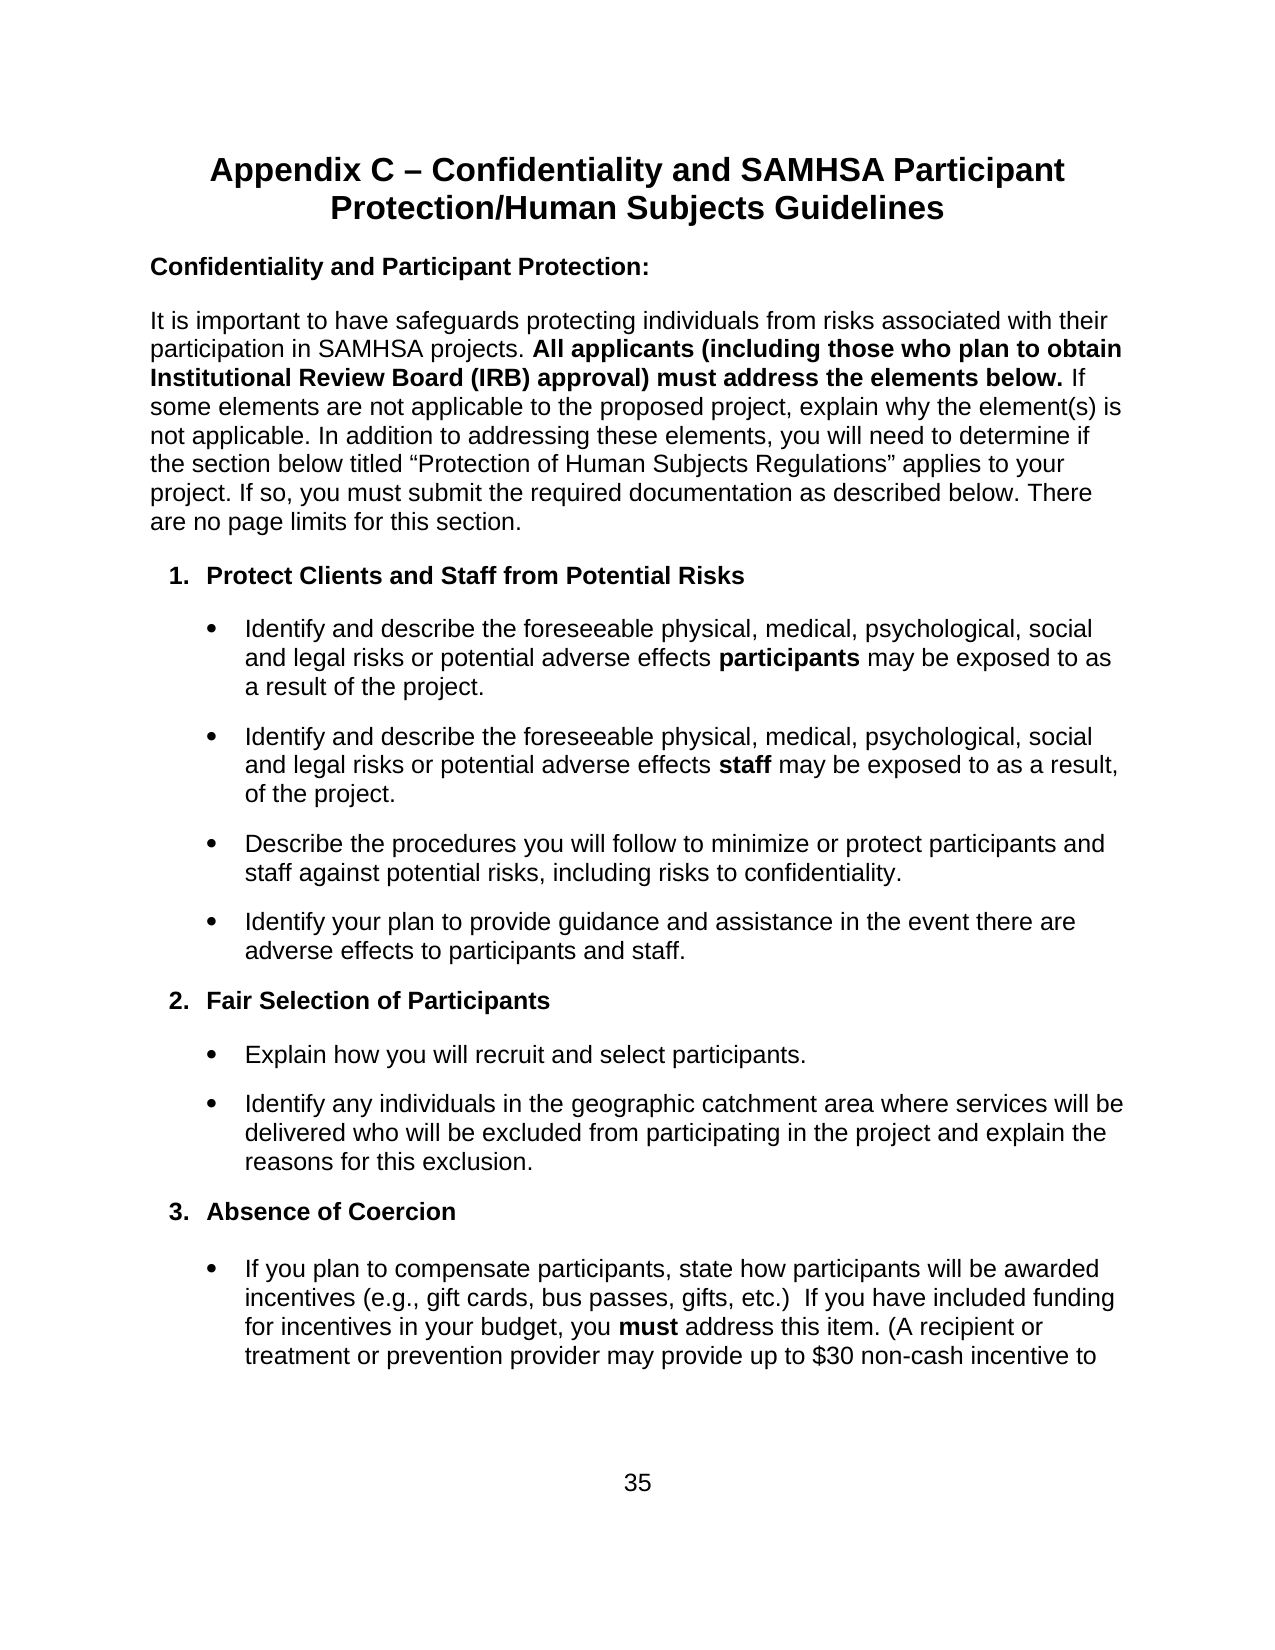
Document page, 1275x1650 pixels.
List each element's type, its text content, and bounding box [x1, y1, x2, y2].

list Describe the procedures you will follow to minimize or protect participants and staff against potential risks, including risks to confidentiality. [207, 829, 1125, 886]
list Identify any individuals in the geographic catchment area where services will be delivered who will be excluded from participating in the project and explain the reasons for this exclusion. [207, 1089, 1125, 1176]
list Identify and describe the foreseeable physical, medical, psychological, social and legal risks or potential adverse effects participants may be exposed to as a result of the project. [207, 614, 1125, 701]
list Explain how you will recruit and select participants. [207, 1039, 1125, 1068]
text Appendix C – Confidentiality and SAMHSA Participant Protection/Human Subjects Guidelines [150, 150, 1125, 227]
text Confidentiality and Participant Protection: [150, 252, 1125, 281]
list Protect Clients and Staff from Potential Risks [169, 561, 1125, 589]
text It is important to have safeguards protecting individuals from risks associated with their participation in SAMHSA projects. All applicants (including those who plan to obtain Institutional Review Board (IRB) approval) must address the elements below. If some elements are not applicable to the proposed project, explain why the element(s) is not applicable. In addition to addressing these elements, you will need to determine if the section below titled “Protection of Human Subjects Regulations” applies to your project. If so, you must submit the required documentation as described below. There are no page limits for this section. [150, 306, 1125, 536]
list Absence of Coercion [169, 1196, 1125, 1225]
list Fair Selection of Participants [169, 986, 1125, 1014]
list Identify your plan to provide guidance and assistance in the event there are adverse effects to participants and staff. [207, 907, 1125, 965]
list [207, 1254, 1125, 1369]
list Identify and describe the foreseeable physical, medical, psychological, social and legal risks or potential adverse effects staff may be exposed to as a result, of the project. [207, 722, 1125, 808]
